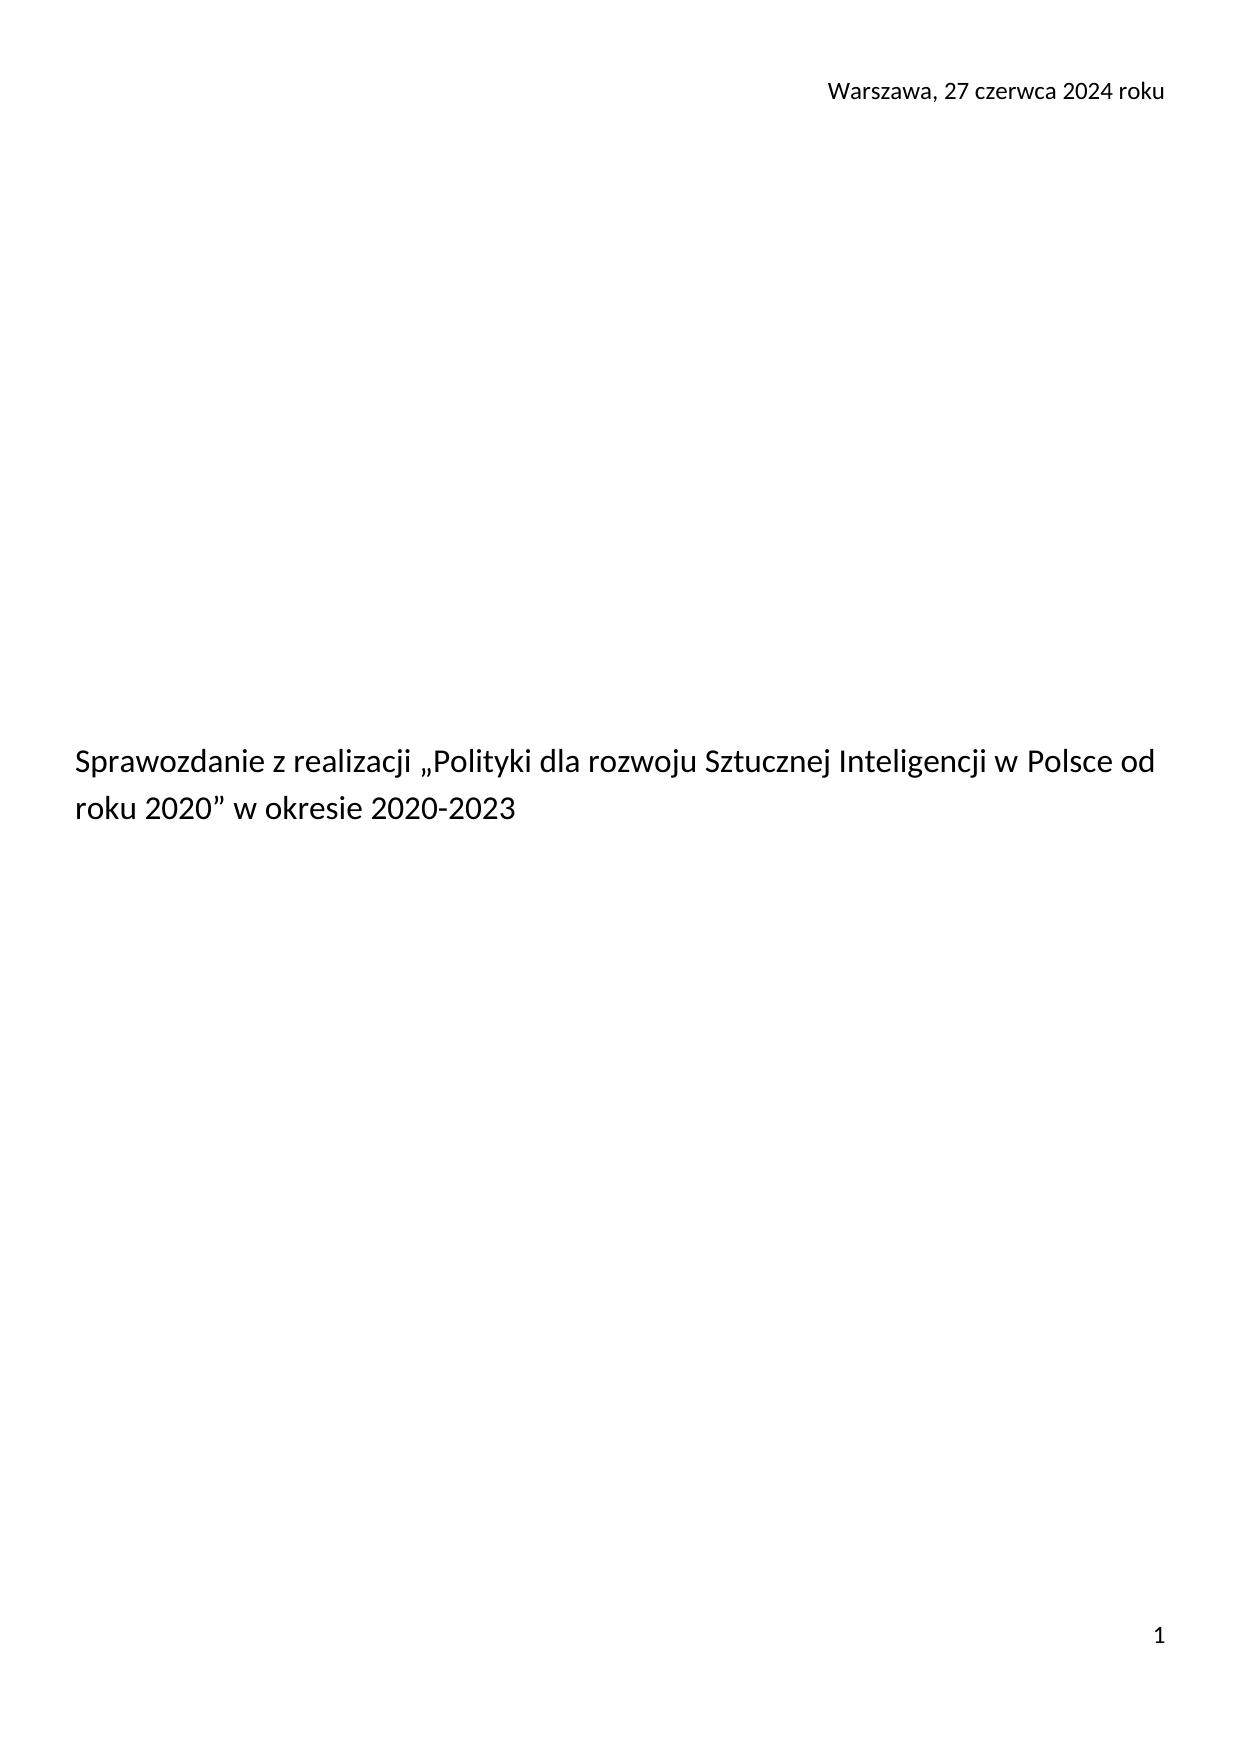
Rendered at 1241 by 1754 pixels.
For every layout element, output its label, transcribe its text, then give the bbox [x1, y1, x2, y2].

text Warszawa, 27 czerwca 2024 roku [75, 75, 1165, 106]
text Sprawozdanie z realizacji „Polityki dla rozwoju Sztucznej Inteligencji w Polsce od roku 2020” w okresie 2020-2023 [75, 740, 1165, 827]
